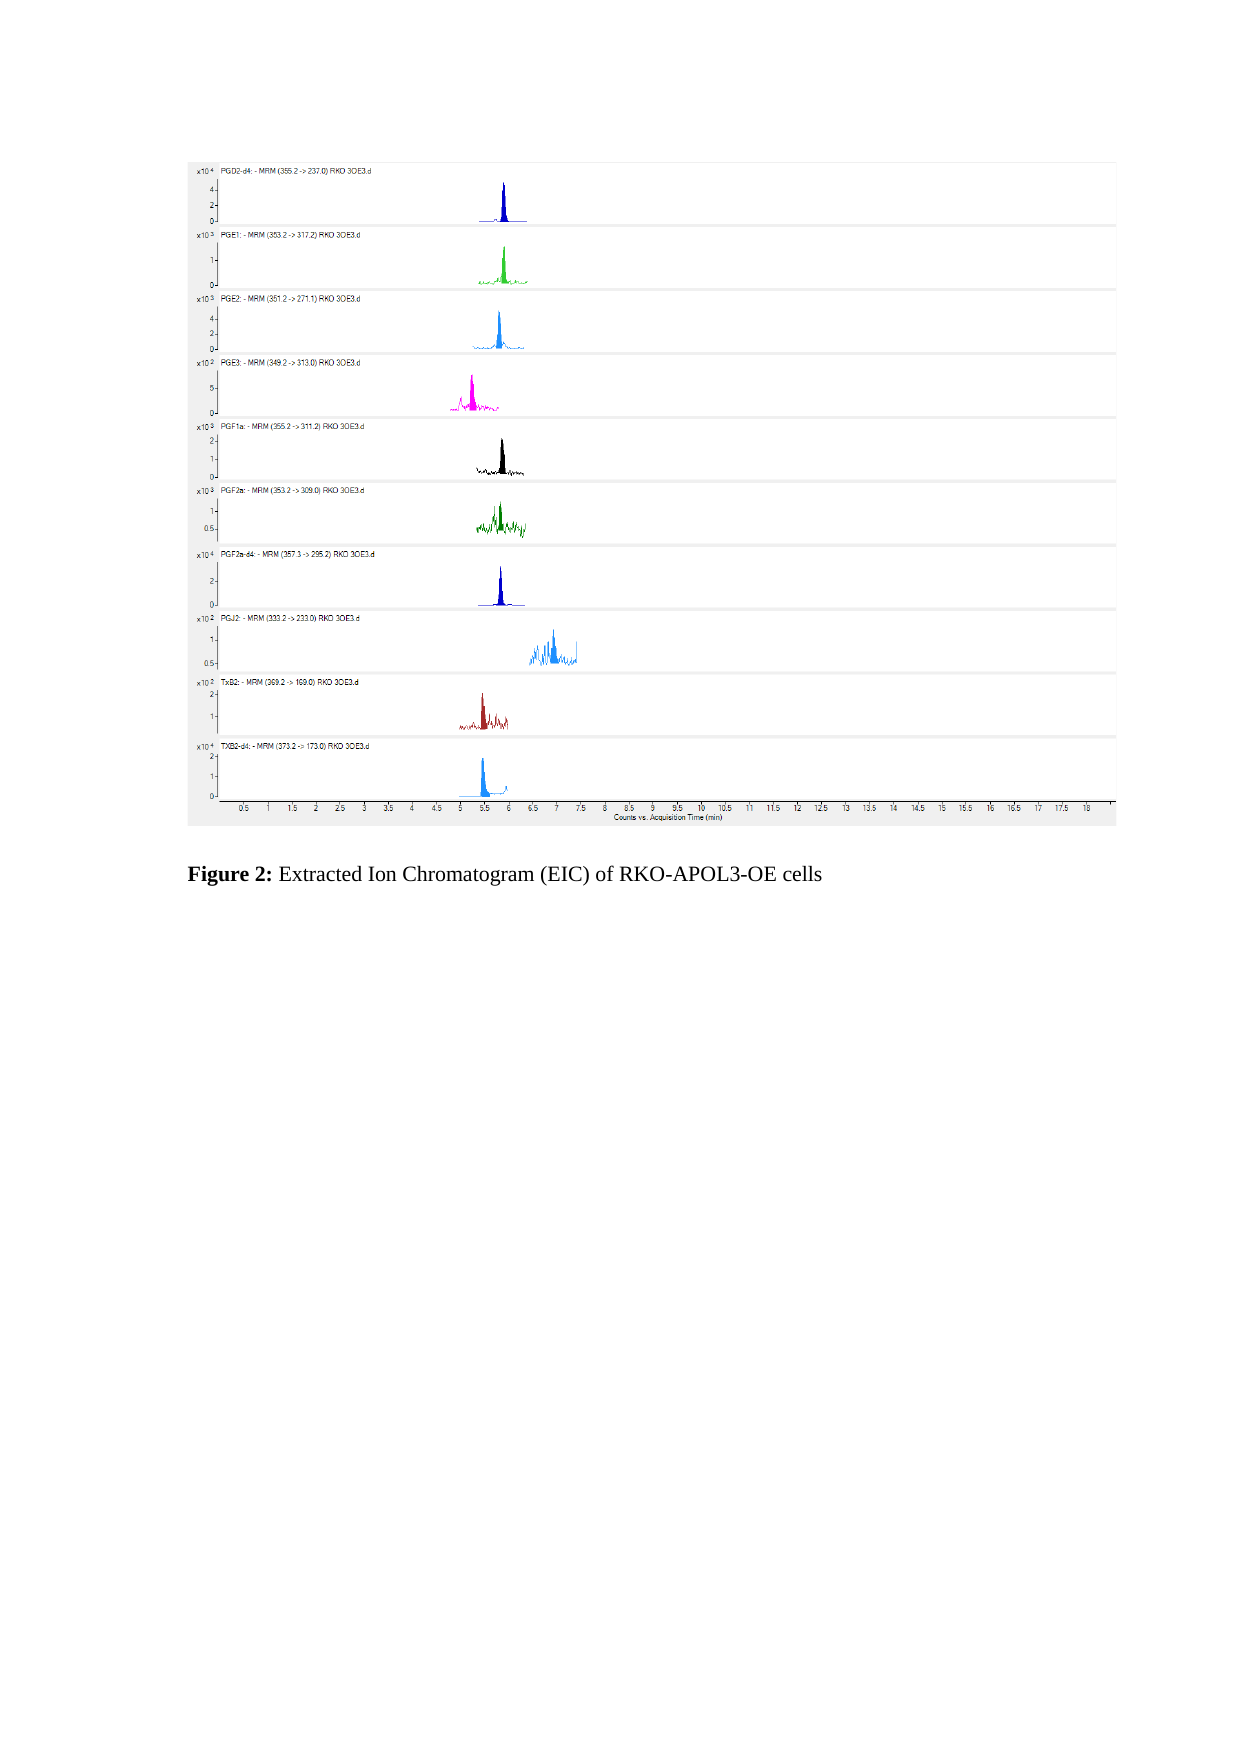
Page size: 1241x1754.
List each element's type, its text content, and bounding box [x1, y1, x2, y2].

text Figure 2: Extracted Ion Chromatogram (EIC) of RKO-APOL3-OE cells [187, 857, 1053, 889]
picture [187, 162, 1117, 826]
